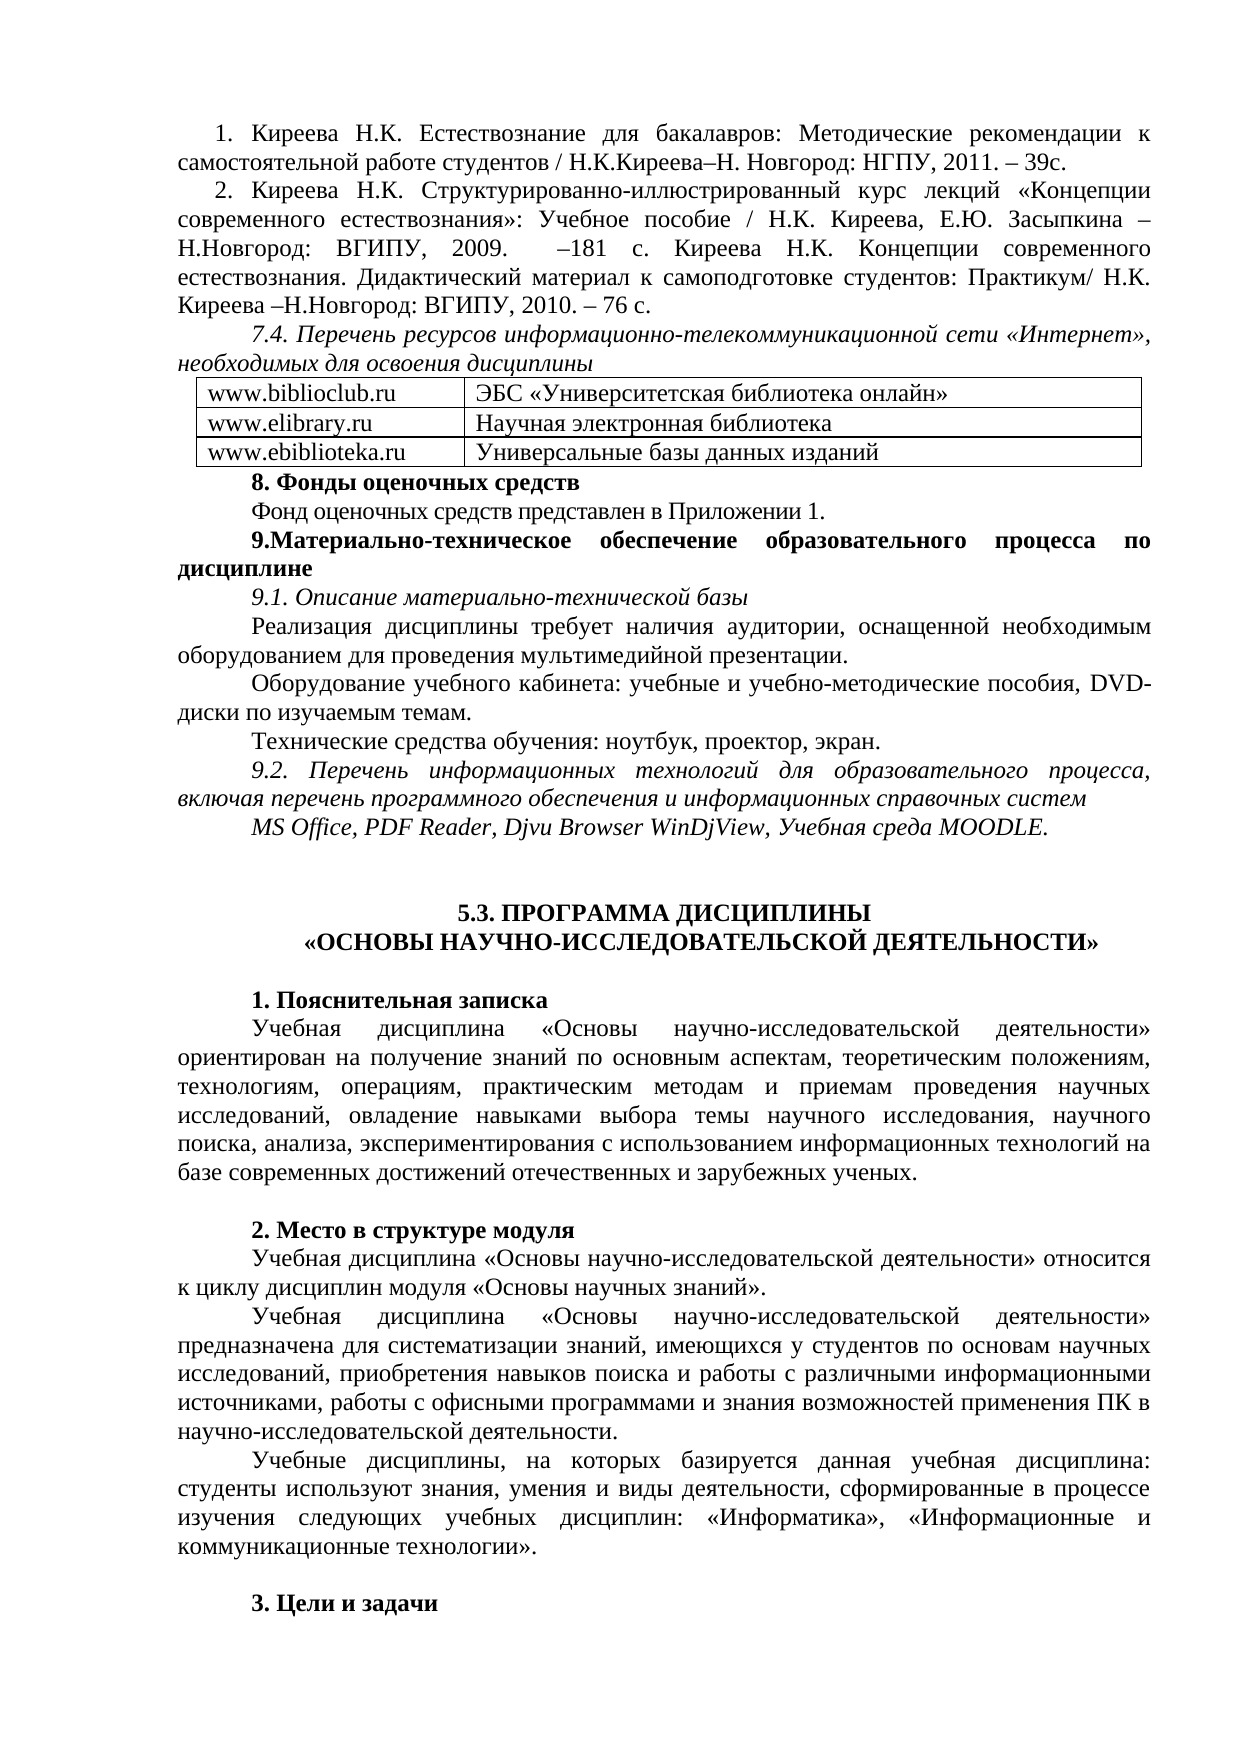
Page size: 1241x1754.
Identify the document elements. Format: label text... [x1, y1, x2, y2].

table_cell Универсальные базы данных изданий [465, 438, 1141, 466]
text Учебная дисциплина «Основы научно-исследовательской деятельности» относится к циклу дисциплин модуля «Основы научных знаний». [177, 1243, 1152, 1301]
text «ОСНОВЫ НАУЧНО-ИССЛЕДОВАТЕЛЬСКОЙ ДЕЯТЕЛЬНОСТИ» [177, 927, 1152, 956]
text 5.3. ПРОГРАММА ДИСЦИПЛИНЫ [177, 898, 1152, 927]
table_header www.biblioclub.ru [197, 378, 464, 407]
text Учебная дисциплина «Основы научно-исследовательской деятельности» ориентирован на получение знаний по основным аспектам, теоретическим положениям, технологиям, операциям, практическим методам и приемам проведения научных исследований, овладение навыками выбора темы научного исследования, научного поиска, анализа, экспериментирования с использованием информационных технологий на базе современных достижений отечественных и зарубежных ученых. [177, 1013, 1152, 1186]
text 8. Фонды оценочных средств [177, 467, 1152, 496]
table_cell www.elibrary.ru [197, 408, 464, 436]
list Киреева Н.К. Структурированно-иллюстрированный курс лекций «Концепции современного естествознания»: Учебное пособие / Н.К. Киреева, Е.Ю. Засыпкина – Н.Новгород: ВГИПУ, 2009. –181 с. Киреева Н.К. Концепции современного естествознания. Дидактический материал к самоподготовке студентов: Практикум/ Н.К. Киреева –Н.Новгород: ВГИПУ, 2010. – 76 с. [177, 176, 1152, 319]
text 3. Цели и задачи [177, 1588, 1152, 1617]
text Учебные дисциплины, на которых базируется данная учебная дисциплина: студенты используют знания, умения и виды деятельности, сформированные в процессе изучения следующих учебных дисциплин: «Информатика», «Информационные и коммуникационные технологии». [177, 1445, 1152, 1560]
text Фонд оценочных средств представлен в Приложении 1. [177, 496, 1152, 525]
table_cell www.ebiblioteka.ru [197, 438, 464, 466]
text Технические средства обучения: ноутбук, проектор, экран. [177, 726, 1152, 755]
table_cell Научная электронная библиотека [465, 408, 1141, 436]
text 9.Материально-техническое обеспечение образовательного процесса по дисциплине [177, 525, 1152, 582]
text 9.1. Описание материально-технической базы [177, 582, 1152, 611]
text 2. Место в структуре модуля [177, 1215, 1152, 1243]
text Реализация дисциплины требует наличия аудитории, оснащенной необходимым оборудованием для проведения мультимедийной презентации. [177, 611, 1152, 668]
text Оборудование учебного кабинета: учебные и учебно-методические пособия, DVD-диски по изучаемым темам. [177, 668, 1152, 726]
text 1. Пояснительная записка [177, 985, 1152, 1013]
list Киреева Н.К. Естествознание для бакалавров: Методические рекомендации к самостоятельной работе студентов / Н.К.Киреева–Н. Новгород: НГПУ, 2011. – 39с. [177, 118, 1152, 176]
text 7.4. Перечень ресурсов информационно-телекоммуникационной сети «Интернет», необходимых для освоения дисциплины [177, 319, 1152, 377]
table_header ЭБС «Университетская библиотека онлайн» [465, 378, 1141, 407]
text MS Office, PDF Reader, Djvu Browser WinDjView, Учебная среда MOODLE. [177, 812, 1152, 841]
text Учебная дисциплина «Основы научно-исследовательской деятельности» предназначена для систематизации знаний, имеющихся у студентов по основам научных исследований, приобретения навыков поиска и работы с различными информационными источниками, работы с офисными программами и знания возможностей применения ПК в научно-исследовательской деятельности. [177, 1301, 1152, 1445]
text 9.2. Перечень информационных технологий для образовательного процесса, включая перечень программного обеспечения и информационных справочных систем [177, 755, 1152, 812]
